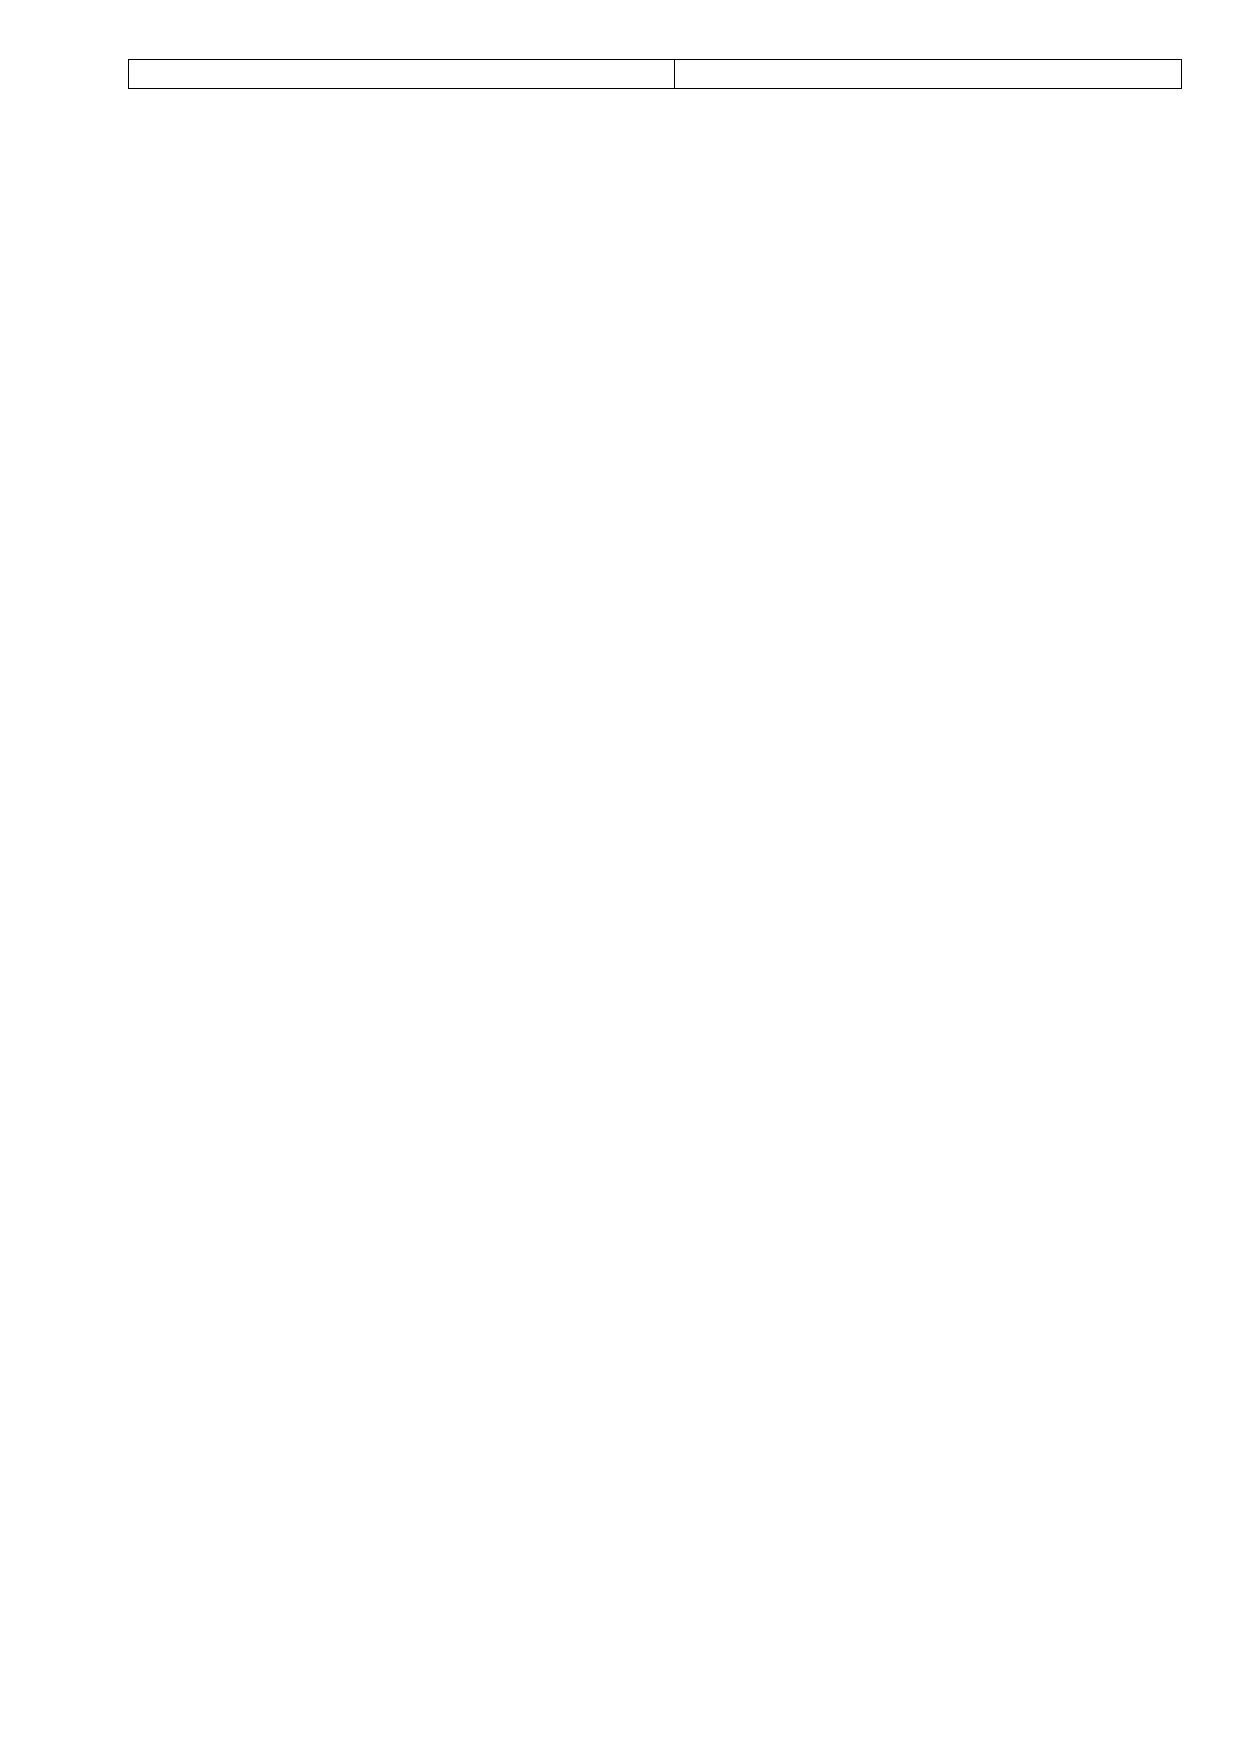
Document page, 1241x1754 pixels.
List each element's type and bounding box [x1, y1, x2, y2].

table_cell [675, 60, 1181, 88]
table_cell [129, 60, 674, 88]
